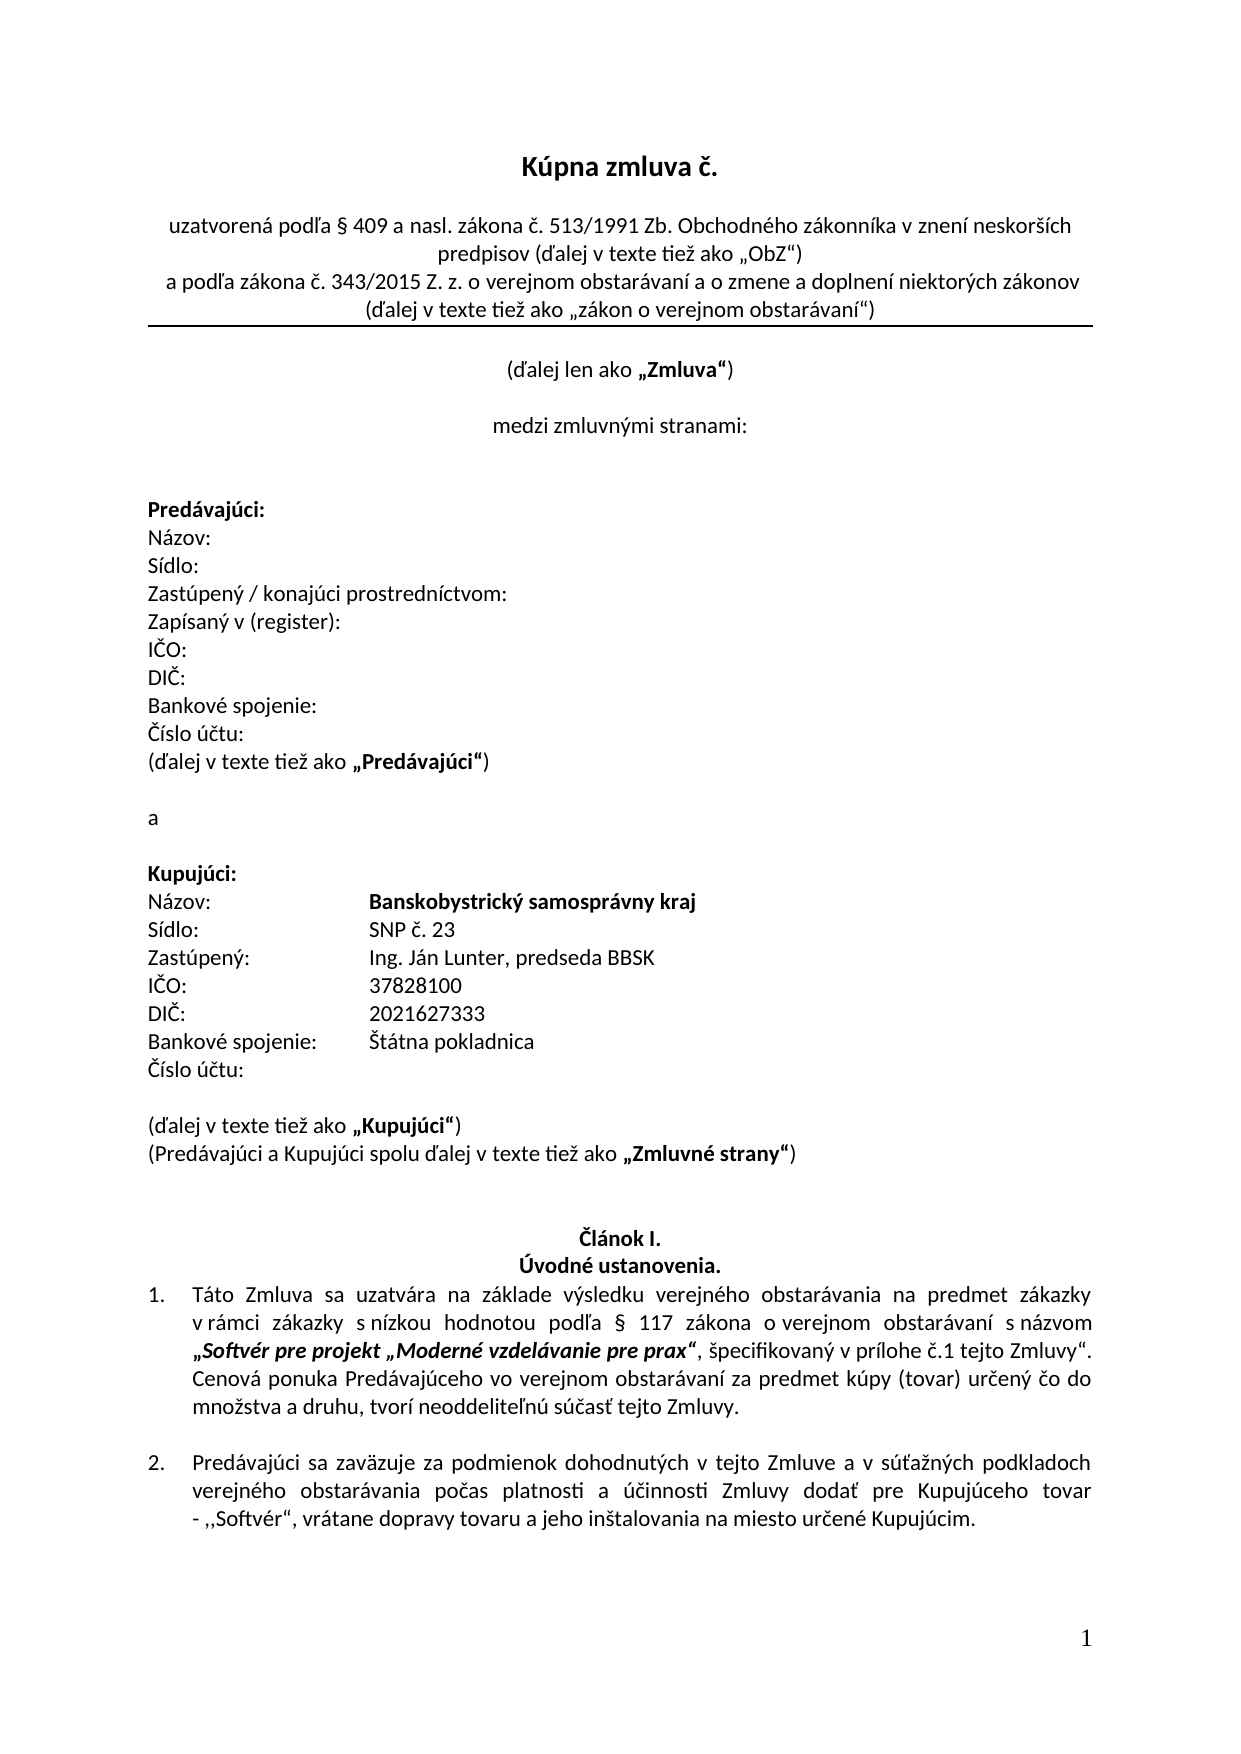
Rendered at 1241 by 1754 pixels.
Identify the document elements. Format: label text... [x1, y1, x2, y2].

text Zapísaný v (register): [148, 607, 1093, 635]
text Bankové spojenie: [148, 691, 1093, 719]
text uzatvorená podľa § 409 a nasl. zákona č. 513/1991 Zb. Obchodného zákonníka v znení neskorších predpisov (ďalej v texte tiež ako „ObZ“) [148, 211, 1093, 267]
text Kúpna zmluva č. [148, 148, 1093, 183]
text Článok I. [148, 1224, 1093, 1252]
text a podľa zákona č. 343/2015 Z. z. o verejnom obstarávaní a o zmene a doplnení niektorých zákonov (ďalej v texte tiež ako „zákon o verejnom obstarávaní“) [148, 267, 1093, 325]
text IČO: [148, 635, 1093, 663]
text Sídlo: SNP č. 23 [148, 915, 1093, 943]
text medzi zmluvnými stranami: [148, 411, 1093, 439]
text (ďalej len ako „Zmluva“) [148, 355, 1093, 383]
list Táto Zmluva sa uzatvára na základe výsledku verejného obstarávania na predmet zákazky v rámci zákazky s nízkou hodnotou podľa § 117 zákona o verejnom obstarávaní s názvom „Softvér pre projekt „Moderné vzdelávanie pre prax“, špecifikovaný v prílohe č.1 tejto Zmluvy“. Cenová ponuka Predávajúceho vo verejnom obstarávaní za predmet kúpy (tovar) určený čo do množstva a druhu, tvorí neoddeliteľnú súčasť tejto Zmluvy. [148, 1280, 1093, 1420]
text IČO: 37828100 [148, 971, 1093, 999]
text Názov: Banskobystrický samosprávny kraj [148, 887, 1093, 915]
text a [148, 803, 1093, 831]
text Zastúpený: Ing. Ján Lunter, predseda BBSK [148, 943, 1093, 971]
text DIČ: 2021627333 [148, 999, 1093, 1027]
text Číslo účtu: [148, 719, 1093, 747]
text (Predávajúci a Kupujúci spolu ďalej v texte tiež ako „Zmluvné strany“) [148, 1139, 1093, 1168]
text Bankové spojenie: Štátna pokladnica [148, 1027, 1093, 1056]
text (ďalej v texte tiež ako „Kupujúci“) [148, 1112, 1093, 1139]
text Sídlo: [148, 551, 1093, 579]
text DIČ: [148, 663, 1093, 691]
text Zastúpený / konajúci prostredníctvom: [148, 579, 1093, 607]
text (ďalej v texte tiež ako „Predávajúci“) [148, 747, 1093, 775]
text Úvodné ustanovenia. [148, 1252, 1093, 1280]
text Číslo účtu: [148, 1056, 1093, 1083]
text Názov: [148, 523, 1093, 551]
list Predávajúci sa zaväzuje za podmienok dohodnutých v tejto Zmluve a v súťažných podkladoch verejného obstarávania počas platnosti a účinnosti Zmluvy dodať pre Kupujúceho tovar - ,,Softvér“, vrátane dopravy tovaru a jeho inštalovania na miesto určené Kupujúcim. [148, 1448, 1093, 1532]
text Predávajúci: [148, 495, 1093, 523]
text Kupujúci: [148, 859, 1093, 887]
